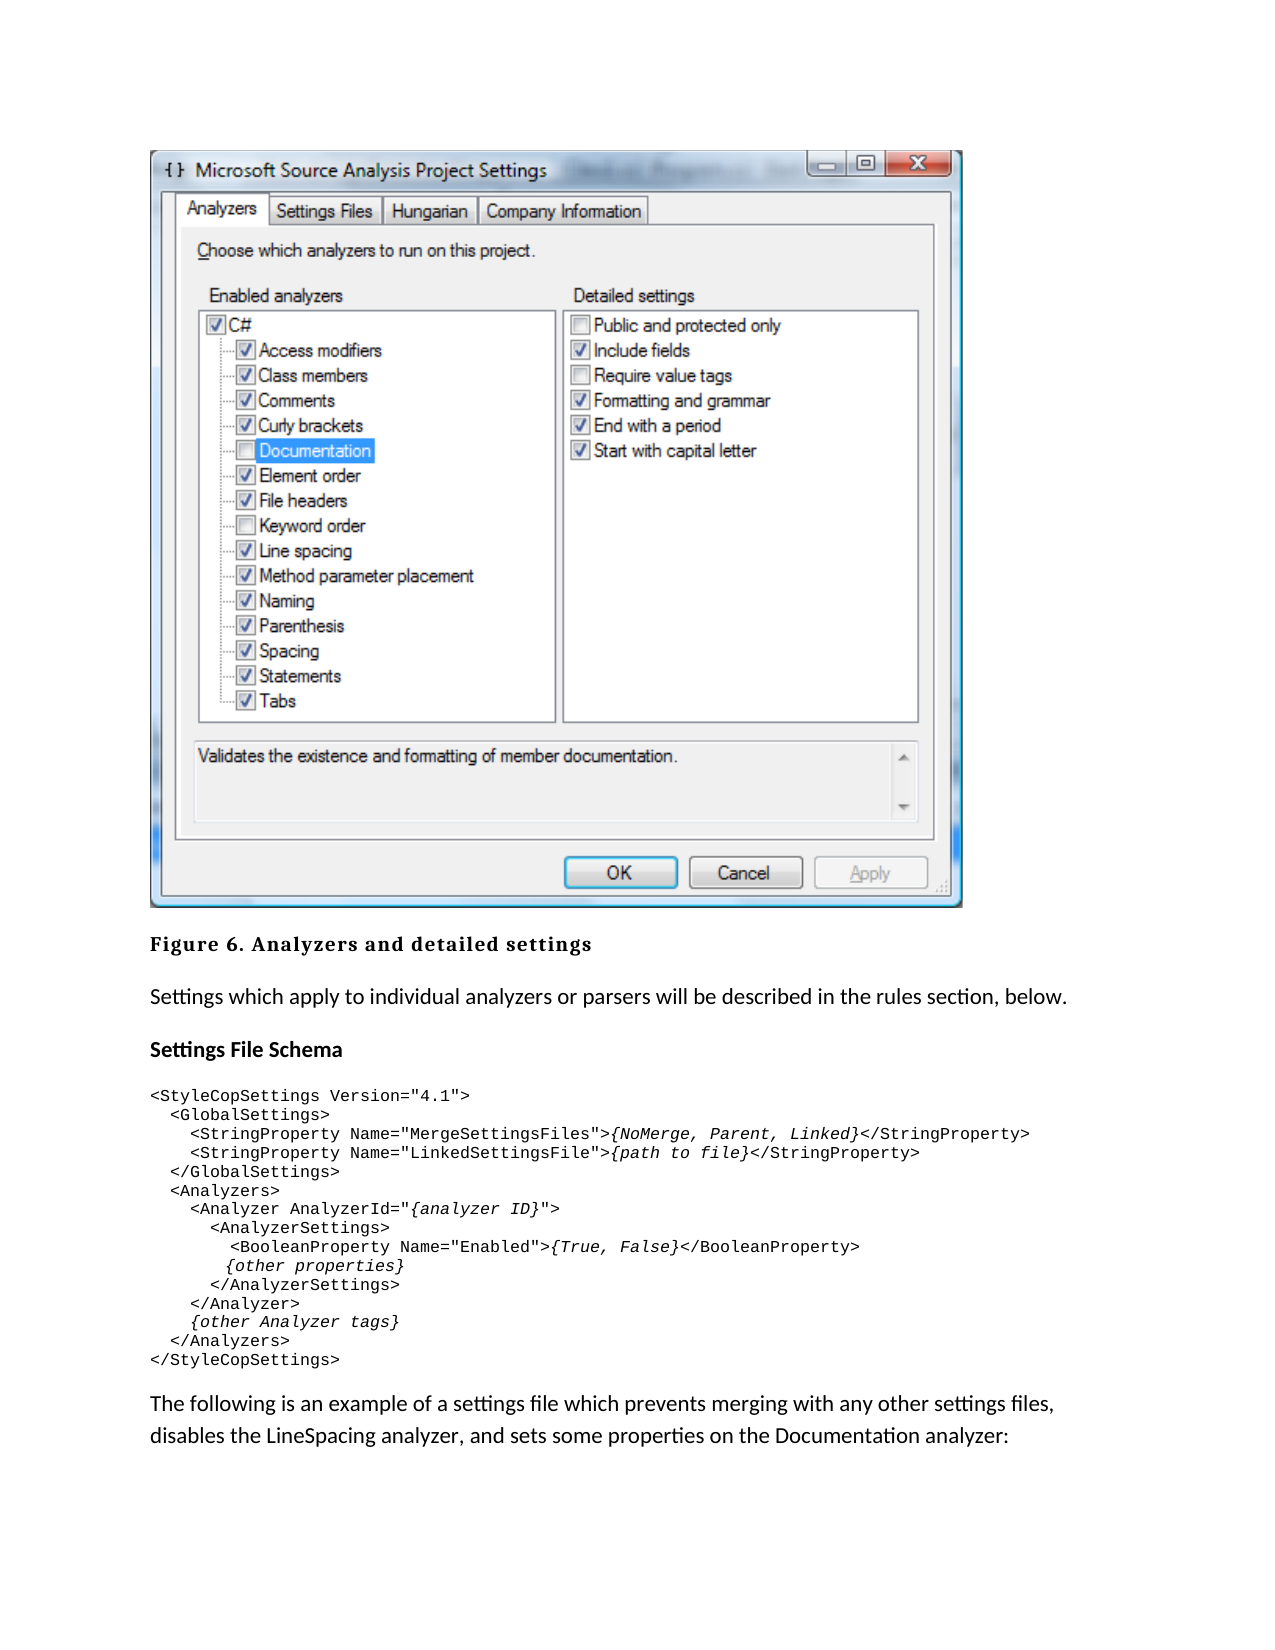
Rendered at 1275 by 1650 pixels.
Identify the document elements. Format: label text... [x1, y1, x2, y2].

text <StringProperty Name="LinkedSettingsFile">{path to file}</StringProperty> [150, 1144, 1125, 1163]
text <BooleanProperty Name="Enabled">{True, False}</BooleanProperty> [150, 1239, 1125, 1257]
text {other Analyzer tags} [150, 1314, 1125, 1333]
text <StyleCopSettings Version="4.1"> [150, 1088, 1125, 1107]
text </AnalyzerSettings> [150, 1276, 1125, 1295]
text {other properties} [150, 1257, 1125, 1276]
text </Analyzers> [150, 1333, 1125, 1352]
text <Analyzers> [150, 1182, 1125, 1201]
text </Analyzer> [150, 1295, 1125, 1314]
text </GlobalSettings> [150, 1163, 1125, 1182]
text <GlobalSettings> [150, 1107, 1125, 1126]
text <Analyzer AnalyzerId="{analyzer ID}"> [150, 1201, 1125, 1220]
text Settings which apply to individual analyzers or parsers will be described in the rules section, below. [150, 982, 1125, 1010]
text The following is an example of a settings file which prevents merging with any other settings files, disables the LineSpacing analyzer, and sets some properties on the Documentation analyzer: [150, 1389, 1125, 1450]
subtitle Figure 6. Analyzers and detailed settings [150, 933, 1125, 957]
text <AnalyzerSettings> [150, 1220, 1125, 1239]
text <StringProperty Name="MergeSettingsFiles">{NoMerge, Parent, Linked}</StringProperty> [150, 1126, 1125, 1144]
text </StyleCopSettings> [150, 1352, 1125, 1371]
text Settings File Schema [150, 1035, 1125, 1063]
picture [150, 150, 963, 908]
